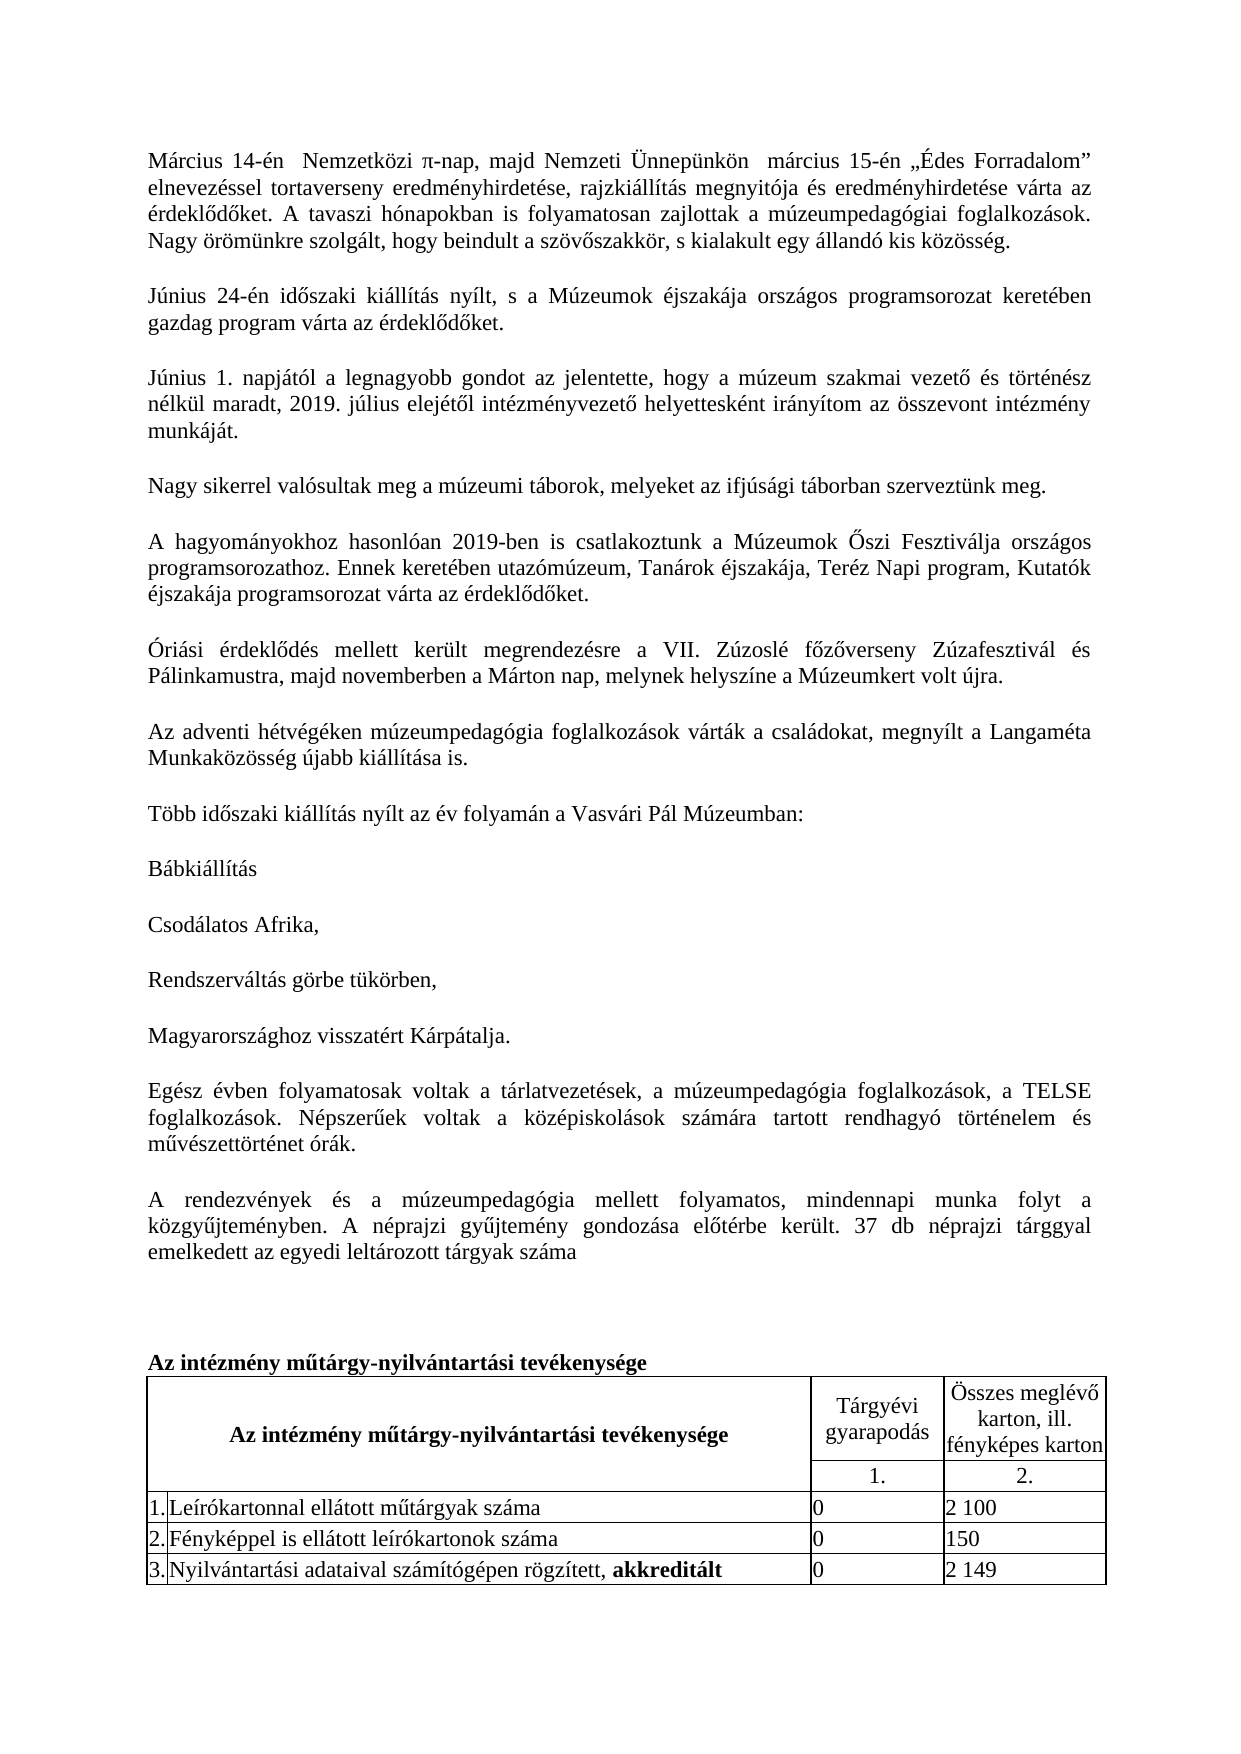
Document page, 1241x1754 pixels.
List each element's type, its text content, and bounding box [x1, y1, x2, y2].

text Csodálatos Afrika, [148, 911, 1093, 937]
text Nagy sikerrel valósultak meg a múzeumi táborok, melyeket az ifjúsági táborban szerveztünk meg. [148, 472, 1093, 499]
text A rendezvények és a múzeumpedagógia mellett folyamatos, mindennapi munka folyt a közgyűjteményben. A néprajzi gyűjtemény gondozása előtérbe került. 37 db néprajzi tárggyal emelkedett az egyedi leltározott tárgyak száma [148, 1186, 1093, 1265]
table_cell 2 100 [945, 1492, 1105, 1522]
text Az adventi hétvégéken múzeumpedagógia foglalkozások várták a családokat, megnyílt a Langaméta Munkaközösség újabb kiállítása is. [148, 718, 1093, 771]
text Egész évben folyamatosak voltak a tárlatvezetések, a múzeumpedagógia foglalkozások, a TELSE foglalkozások. Népszerűek voltak a középiskolások számára tartott rendhagyó történelem és művészettörténet órák. [148, 1077, 1093, 1156]
table_header Tárgyévi gyarapodás [812, 1377, 943, 1459]
table_cell 3. [148, 1554, 167, 1584]
table_cell Leírókartonnal ellátott műtárgyak száma [168, 1492, 810, 1522]
table_cell 0 [812, 1492, 943, 1522]
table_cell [168, 1554, 810, 1584]
text Június 1. napjától a legnagyobb gondot az jelentette, hogy a múzeum szakmai vezető és történész nélkül maradt, 2019. július elejétől intézményvezető helyettesként irányítom az összevont intézmény munkáját. [148, 364, 1093, 443]
table_cell 0 [812, 1523, 943, 1553]
text Bábkiállítás [148, 855, 1093, 882]
text Június 24-én időszaki kiállítás nyílt, s a Múzeumok éjszakája országos programsorozat keretében gazdag program várta az érdeklődőket. [148, 282, 1093, 335]
table_cell Fényképpel is ellátott leírókartonok száma [168, 1523, 810, 1553]
table_cell 2 149 [945, 1554, 1105, 1584]
table_cell 2. [945, 1461, 1105, 1491]
table_header Összes meglévő karton, ill. fényképes karton [945, 1377, 1105, 1459]
text Az intézmény műtárgy-nyilvántartási tevékenysége [148, 1349, 1093, 1376]
table_cell 2. [148, 1523, 167, 1553]
text Óriási érdeklődés mellett került megrendezésre a VII. Zúzoslé főzőverseny Zúzafesztivál és Pálinkamustra, majd novemberben a Márton nap, melynek helyszíne a Múzeumkert volt újra. [148, 636, 1093, 689]
text A hagyományokhoz hasonlóan 2019-ben is csatlakoztunk a Múzeumok Őszi Fesztiválja országos programsorozathoz. Ennek keretében utazómúzeum, Tanárok éjszakája, Teréz Napi program, Kutatók éjszakája programsorozat várta az érdeklődőket. [148, 528, 1093, 607]
text Rendszerváltás görbe tükörben, [148, 966, 1093, 993]
table_cell 150 [945, 1523, 1105, 1553]
text Több időszaki kiállítás nyílt az év folyamán a Vasvári Pál Múzeumban: [148, 800, 1093, 826]
table_cell 0 [812, 1554, 943, 1584]
text Magyarországhoz visszatért Kárpátalja. [148, 1022, 1093, 1048]
table_cell 1. [812, 1461, 943, 1491]
table_header Az intézmény műtárgy-nyilvántartási tevékenysége [148, 1377, 810, 1491]
table_cell 1. [148, 1492, 167, 1522]
text Március 14-én Nemzetközi π-nap, majd Nemzeti Ünnepünkön március 15-én „Édes Forradalom” elnevezéssel tortaverseny eredményhirdetése, rajzkiállítás megnyitója és eredményhirdetése várta az érdeklődőket. A tavaszi hónapokban is folyamatosan zajlottak a múzeumpedagógiai foglalkozások. Nagy örömünkre szolgált, hogy beindult a szövőszakkör, s kialakult egy állandó kis közösség. [148, 148, 1093, 253]
